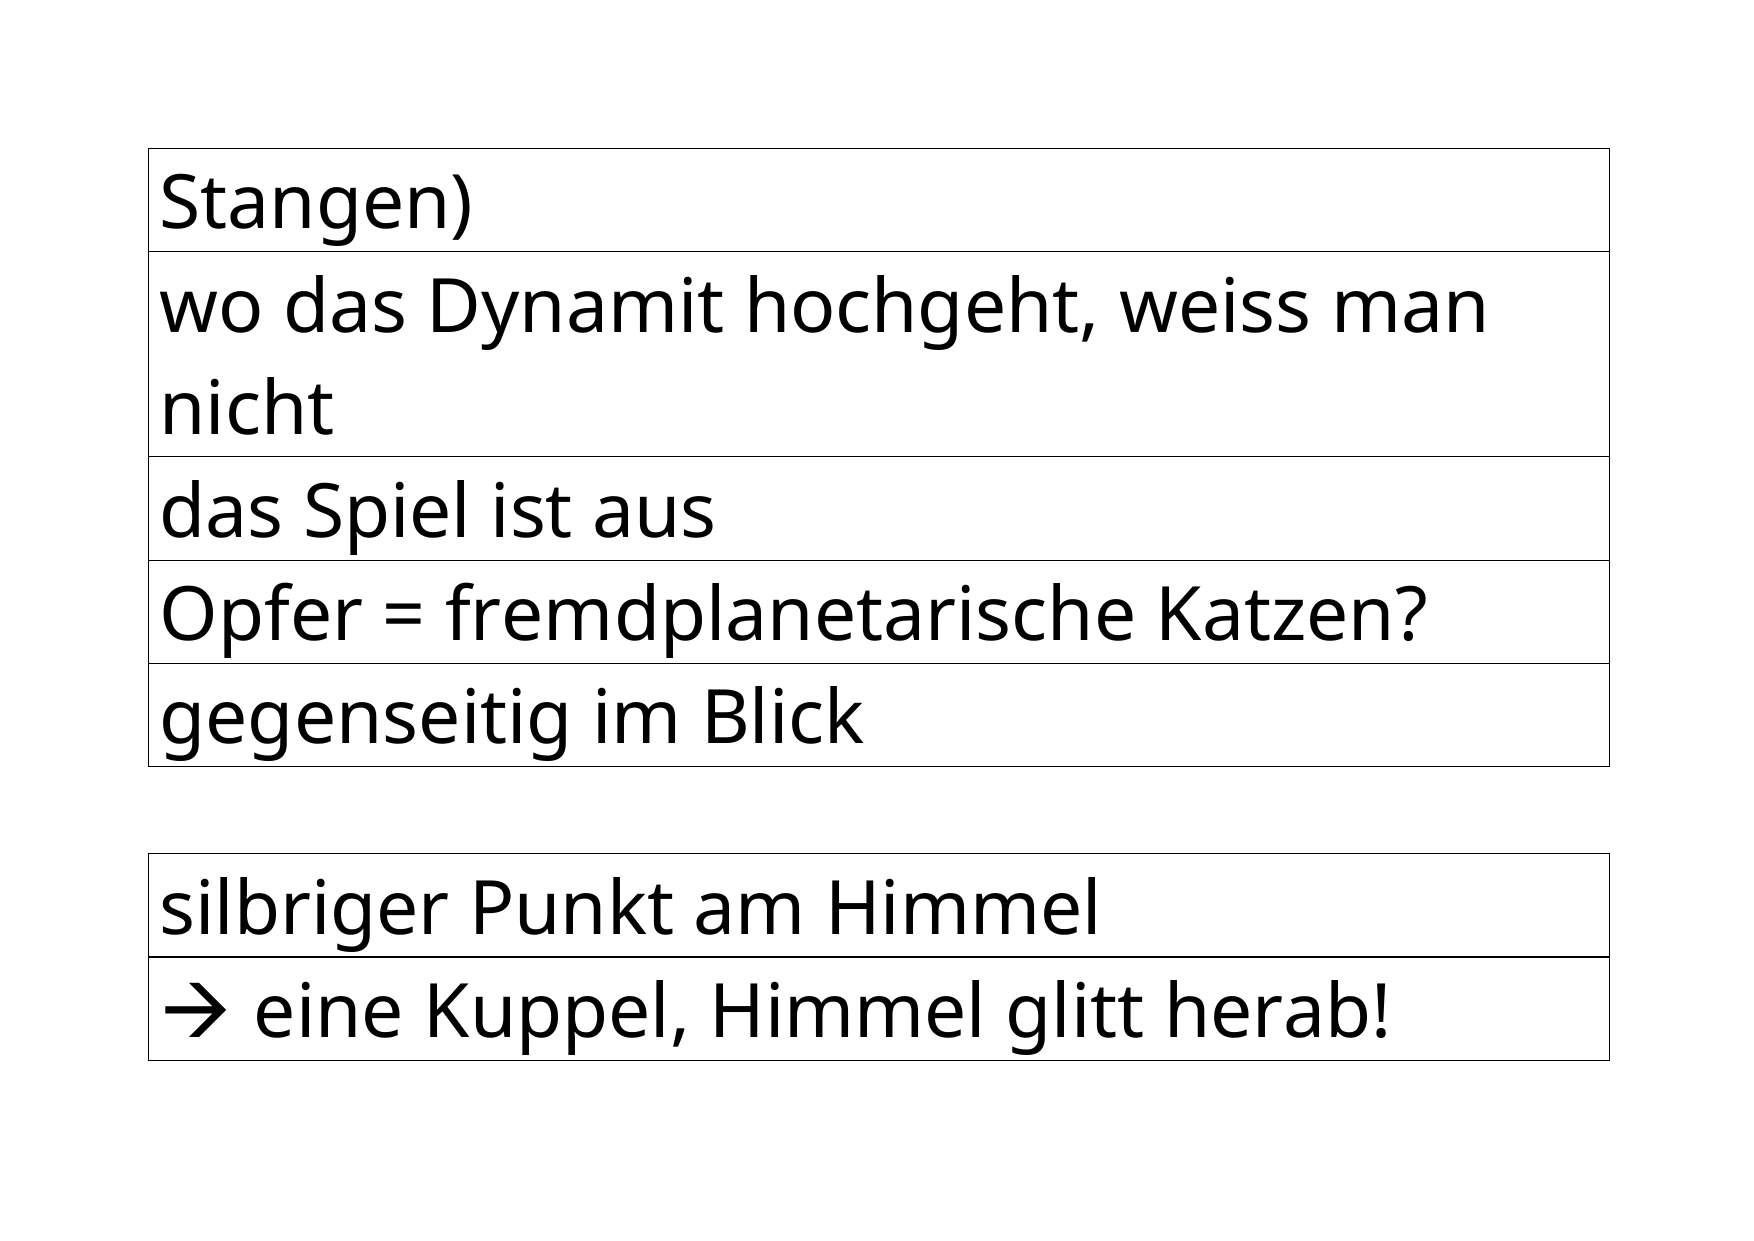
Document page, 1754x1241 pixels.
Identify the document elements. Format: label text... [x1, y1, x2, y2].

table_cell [149, 149, 1609, 251]
table_cell eine Kuppel, Himmel glitt herab! [149, 958, 1609, 1060]
table_cell gegenseitig im Blick [149, 664, 1609, 766]
table_cell Opfer = fremdplanetarische Katzen? [149, 561, 1609, 663]
table_cell wo das Dynamit hochgeht, weiss man nicht [149, 252, 1609, 456]
table_header silbriger Punkt am Himmel [149, 854, 1609, 956]
table_cell das Spiel ist aus [149, 457, 1609, 559]
